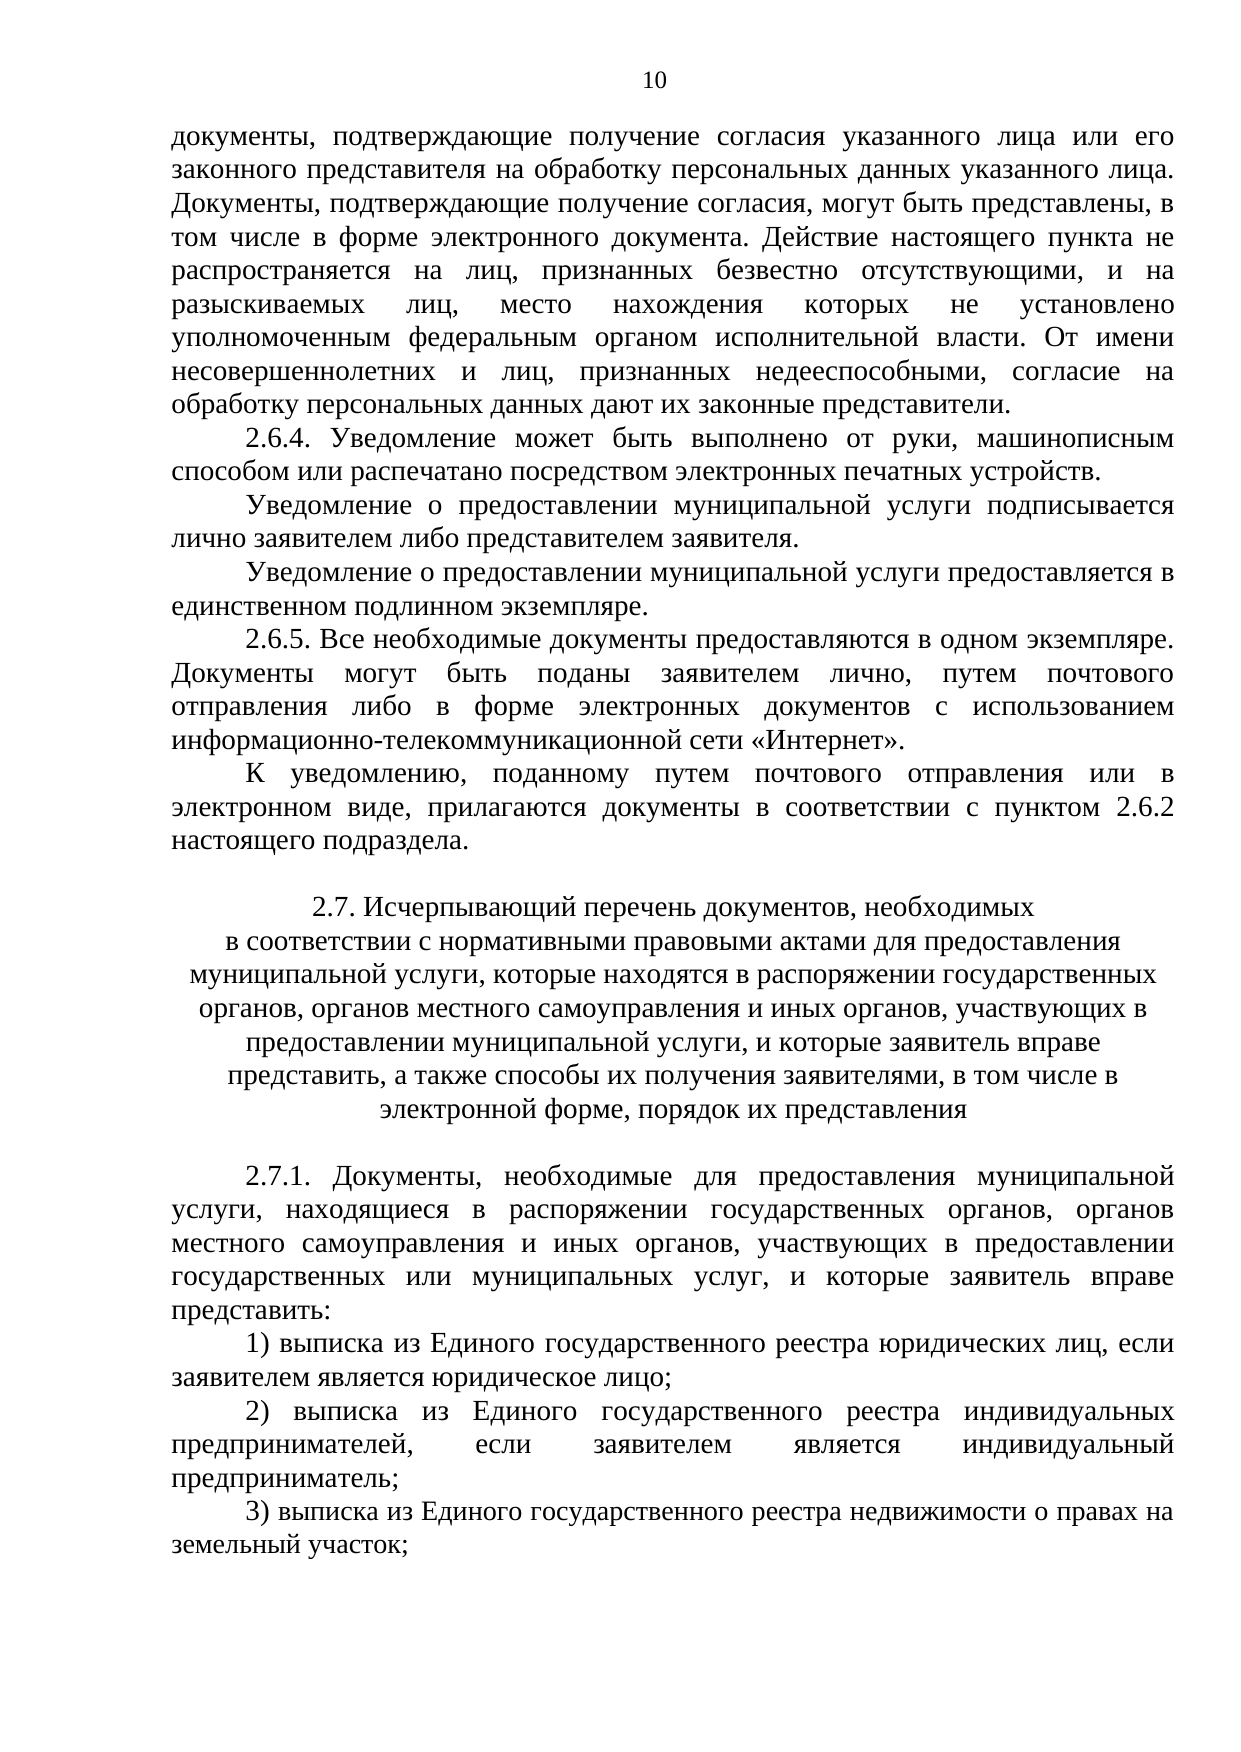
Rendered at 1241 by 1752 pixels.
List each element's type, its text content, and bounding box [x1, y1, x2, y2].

text Уведомление о предоставлении муниципальной услуги предоставляется в единственном подлинном экземпляре. [171, 554, 1175, 621]
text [171, 118, 1175, 420]
text в соответствии с нормативными правовыми актами для предоставления муниципальной услуги, которые находятся в распоряжении государственных органов, органов местного самоуправления и иных органов, участвующих в предоставлении муниципальной услуги, и которые заявитель вправе представить, а также способы их получения заявителями, в том числе в электронной форме, порядок их представления [171, 923, 1175, 1124]
text 1) выписка из Единого государственного реестра юридических лиц, если заявителем является юридическое лицо; [171, 1326, 1175, 1393]
text К уведомлению, поданному путем почтового отправления или в электронном виде, прилагаются документы в соответствии с пунктом 2.6.2 настоящего подраздела. [171, 755, 1175, 856]
text 3) выписка из Единого государственного реестра недвижимости о правах на земельный участок; [171, 1493, 1175, 1559]
text 2.7.1. Документы, необходимые для предоставления муниципальной услуги, находящиеся в распоряжении государственных органов, органов местного самоуправления и иных органов, участвующих в предоставлении государственных или муниципальных услуг, и которые заявитель вправе представить: [171, 1158, 1175, 1326]
text 2.7. Исчерпывающий перечень документов, необходимых [171, 889, 1175, 923]
text 2.6.4. Уведомление может быть выполнено от руки, машинописным способом или распечатано посредством электронных печатных устройств. [171, 420, 1175, 487]
text 2.6.5. Все необходимые документы предоставляются в одном экземпляре. Документы могут быть поданы заявителем лично, путем почтового отправления либо в форме электронных документов с использованием информационно-телекоммуникационной сети «Интернет». [171, 621, 1175, 755]
text Уведомление о предоставлении муниципальной услуги подписывается лично заявителем либо представителем заявителя. [171, 487, 1175, 554]
text 2) выписка из Единого государственного реестра индивидуальных предпринимателей, если заявителем является индивидуальный предприниматель; [171, 1393, 1175, 1493]
